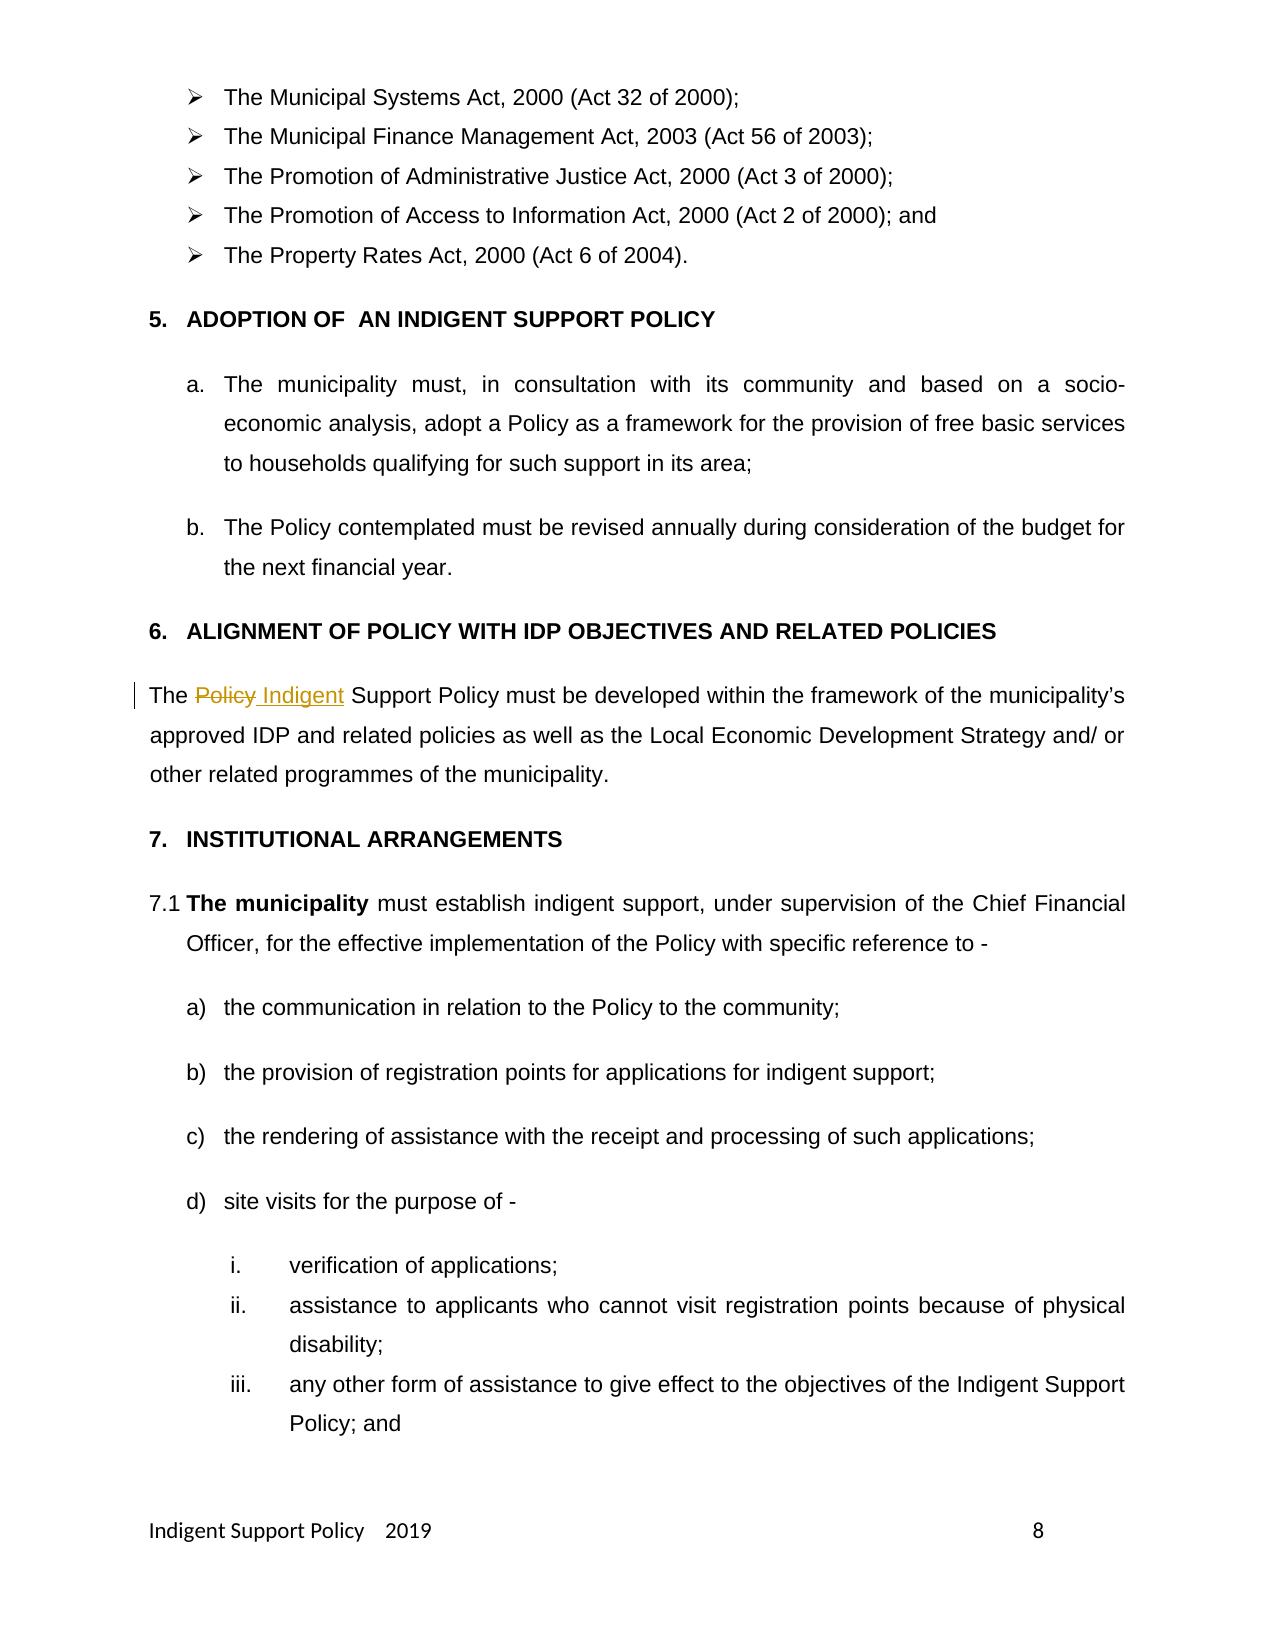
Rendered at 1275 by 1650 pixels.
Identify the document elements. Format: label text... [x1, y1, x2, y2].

list The municipality must establish indigent support, under supervision of the Chief Financial Officer, for the effective implementation of the Policy with specific reference to - [148, 890, 1126, 956]
list The Promotion of Administrative Justice Act, 2000 (Act 3 of 2000); [186, 163, 1126, 189]
text The Support Policy must be developed within the framework of the municipality’s approved IDP and related policies as well as the Local Economic Development Strategy and/ or other related programmes of the municipality. [148, 682, 1126, 788]
list The Policy contemplated must be revised annually during consideration of the budget for the next financial year. [186, 514, 1126, 580]
list ADOPTION OF AN INDIGENT SUPPORT POLICY [148, 306, 1126, 332]
list The Property Rates Act, 2000 (Act 6 of 2004). [186, 242, 1126, 268]
list the provision of registration points for applications for indigent support; [186, 1059, 1126, 1085]
list the rendering of assistance with the receipt and processing of such applications; [186, 1123, 1126, 1149]
list The Municipal Finance Management Act, 2003 (Act 56 of 2003); [186, 123, 1126, 149]
list the communication in relation to the Policy to the community; [186, 994, 1126, 1021]
list site visits for the purpose of - [186, 1188, 1126, 1214]
list any other form of assistance to give effect to the objectives of the Indigent Support Policy; and [230, 1371, 1126, 1436]
subtitle ALIGNMENT OF POLICY WITH IDP OBJECTIVES AND RELATED POLICIES [148, 618, 1126, 644]
list The Promotion of Access to Information Act, 2000 (Act 2 of 2000); and [186, 202, 1126, 228]
list assistance to applicants who cannot visit registration points because of physical disability; [230, 1292, 1126, 1357]
list The municipality must, in consultation with its community and based on a socio-economic analysis, adopt a Policy as a framework for the provision of free basic services to households qualifying for such support in its area; [186, 371, 1126, 476]
subtitle 7. INSTITUTIONAL ARRANGEMENTS [148, 826, 1126, 852]
list The Municipal Systems Act, 2000 (Act 32 of 2000); [186, 84, 1126, 110]
list verification of applications; [230, 1252, 1126, 1278]
